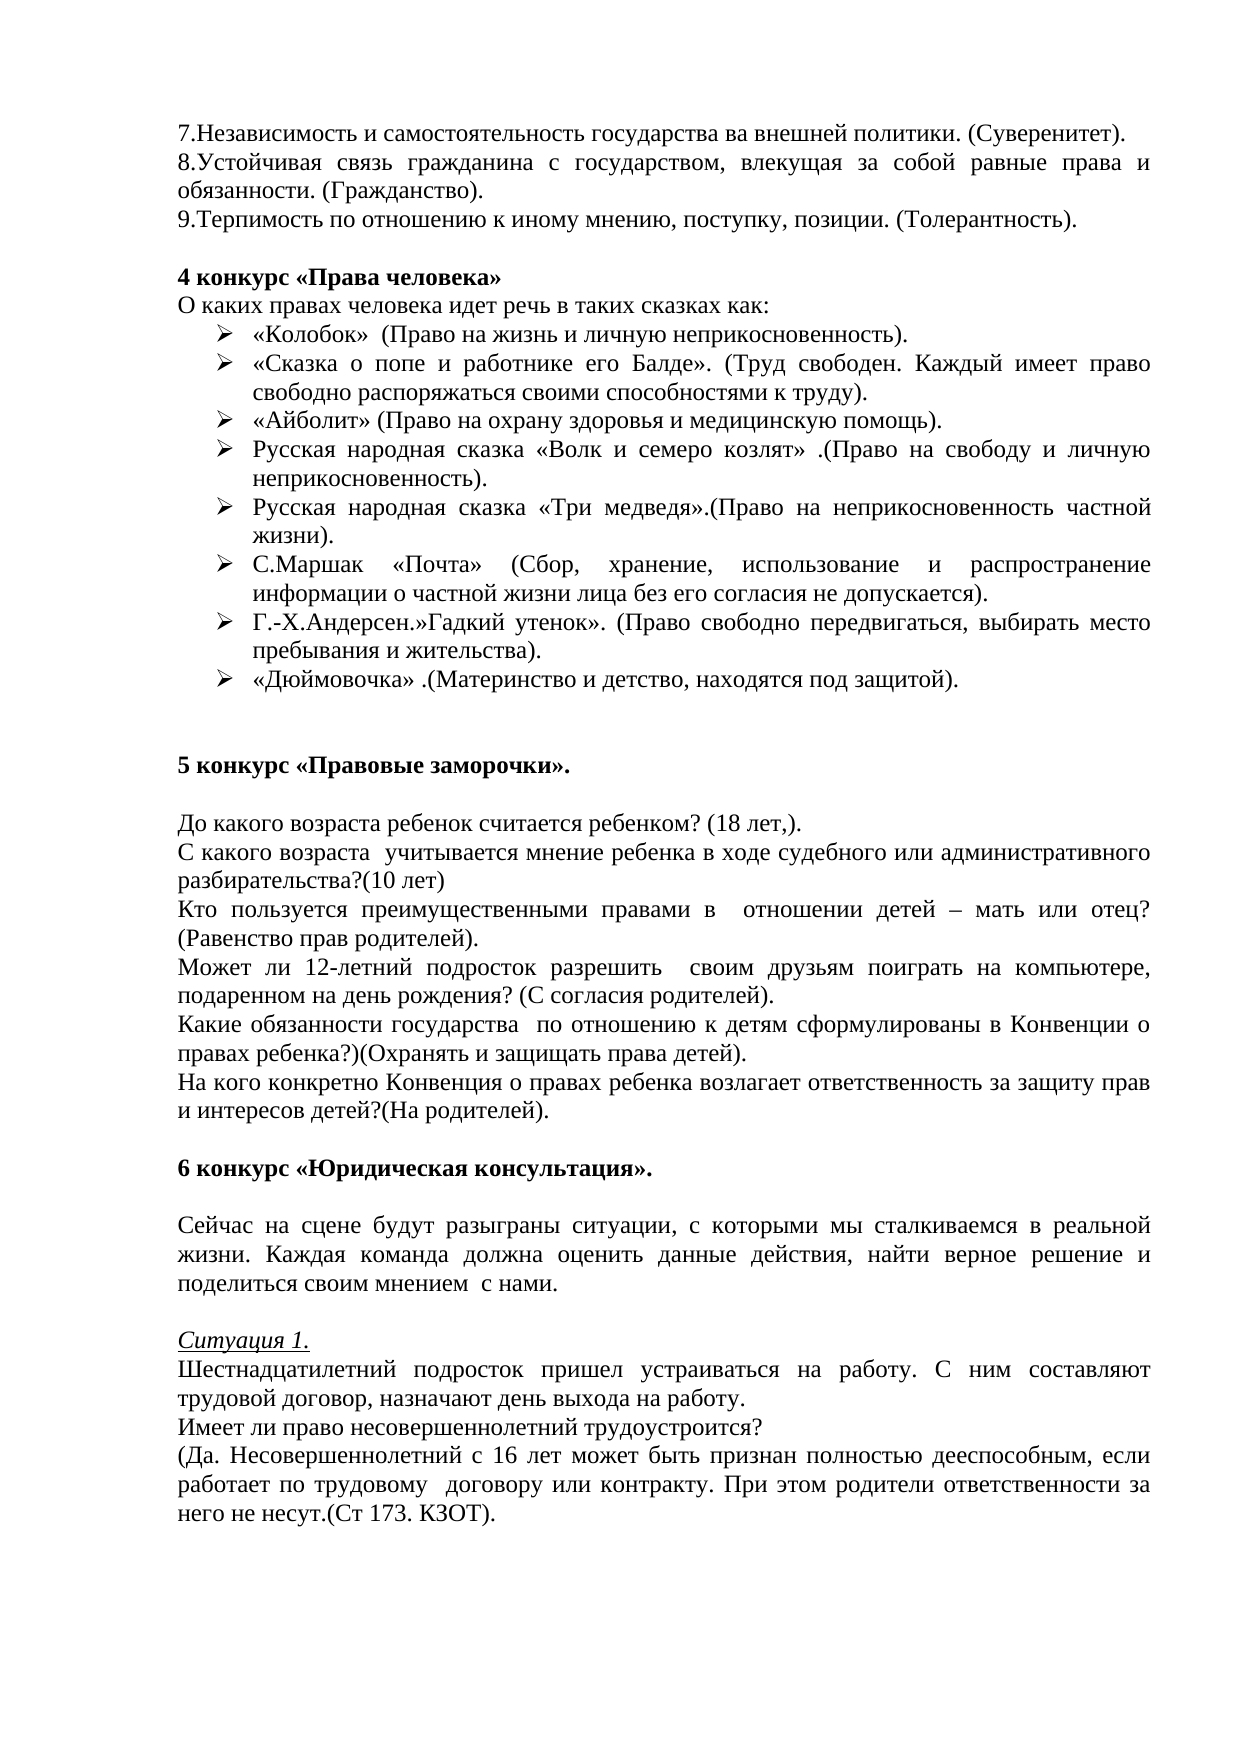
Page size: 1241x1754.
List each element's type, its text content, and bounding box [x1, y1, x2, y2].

list «Сказка о попе и работнике его Балде». (Труд свободен. Каждый имеет право свободно распоряжаться своими способностями к труду). [215, 348, 1152, 406]
text О каких правах человека идет речь в таких сказках как: [177, 291, 1152, 319]
list «Колобок» (Право на жизнь и личную неприкосновенность). [215, 319, 1152, 348]
list Ситуация 1. [177, 1326, 1152, 1354]
list Русская народная сказка «Волк и семеро козлят» .(Право на свободу и личную неприкосновенность). [215, 434, 1152, 492]
list Может ли 12-летний подросток разрешить своим друзьям поиграть на компьютере, подаренном на день рождения? (С согласия родителей). [177, 952, 1152, 1009]
text 9.Терпимость по отношению к иному мнению, поступку, позиции. (Толерантность). [177, 204, 1152, 233]
list Шестнадцатилетний подросток пришел устраиваться на работу. С ним составляют трудовой договор, назначают день выхода на работу. [177, 1354, 1152, 1412]
list До какого возраста ребенок считается ребенком? (18 лет,). [177, 808, 1152, 837]
list Г.-Х.Андерсен.»Гадкий утенок». (Право свободно передвигаться, выбирать место пребывания и жительства). [215, 607, 1152, 664]
list «Дюймовочка» .(Материнство и детство, находятся под защитой). [215, 664, 1152, 693]
list Русская народная сказка «Три медведя».(Право на неприкосновенность частной жизни). [215, 492, 1152, 549]
list На кого конкретно Конвенция о правах ребенка возлагает ответственность за защиту прав и интересов детей?(На родителей). [177, 1067, 1152, 1124]
text 8.Устойчивая связь гражданина с государством, влекущая за собой равные права и обязанности. (Гражданство). [177, 147, 1152, 204]
text 4 конкурс «Права человека» [177, 262, 1152, 291]
list (Да. Несовершеннолетний с 16 лет может быть признан полностью дееспособным, если работает по трудовому договору или контракту. При этом родители ответственности за него не несут.(Ст 173. КЗОТ). [177, 1441, 1152, 1527]
list Кто пользуется преимущественными правами в отношении детей – мать или отец? (Равенство прав родителей). [177, 894, 1152, 952]
list 5 конкурс «Правовые заморочки». [177, 751, 1152, 779]
list «Айболит» (Право на охрану здоровья и медицинскую помощь). [215, 406, 1152, 434]
list 6 конкурс «Юридическая консультация». [177, 1153, 1152, 1182]
list Сейчас на сцене будут разыграны ситуации, с которыми мы сталкиваемся в реальной жизни. Каждая команда должна оценить данные действия, найти верное решение и поделиться своим мнением с нами. [177, 1211, 1152, 1297]
list Имеет ли право несовершеннолетний трудоустроится? [177, 1412, 1152, 1441]
list С.Маршак «Почта» (Сбор, хранение, использование и распространение информации о частной жизни лица без его согласия не допускается). [215, 549, 1152, 607]
list С какого возраста учитывается мнение ребенка в ходе судебного или административного разбирательства?(10 лет) [177, 837, 1152, 894]
list Какие обязанности государства по отношению к детям сформулированы в Конвенции о правах ребенка?)(Охранять и защищать права детей). [177, 1009, 1152, 1067]
text 7.Независимость и самостоятельность государства ва внешней политики. (Суверенитет). [177, 118, 1152, 147]
